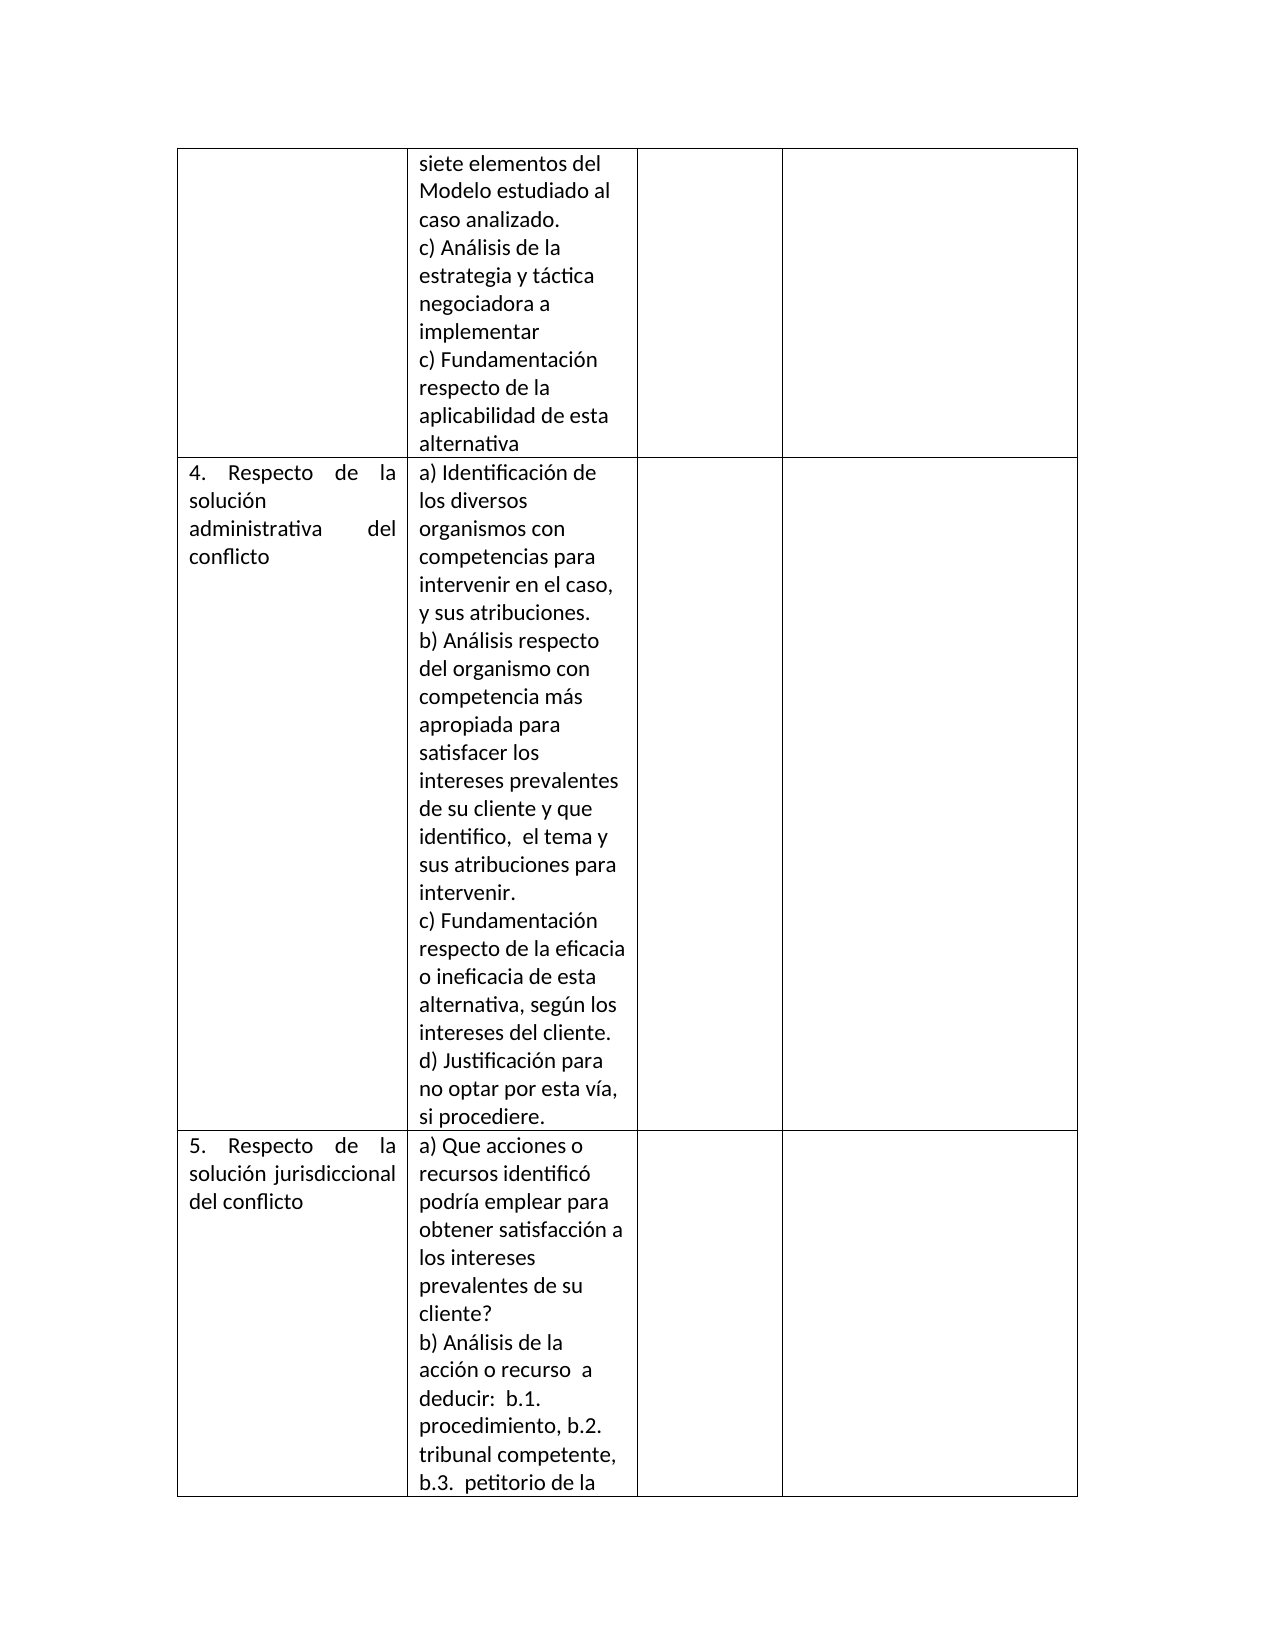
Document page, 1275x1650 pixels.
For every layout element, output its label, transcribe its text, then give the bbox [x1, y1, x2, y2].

table_cell [783, 1131, 1077, 1496]
table_cell [638, 458, 782, 1130]
table_cell a) Identificación de los diversos organismos con competencias para intervenir en el caso, y sus atribuciones. b) Análisis respecto del organismo con competencia más apropiada para satisfacer los intereses prevalentes de su cliente y que identifico, el tema y sus atribuciones para intervenir. c) Fundamentación respecto de la eficacia o ineficacia de esta alternativa, según los intereses del cliente. d) Justificación para no optar por esta vía, si procediere. [408, 458, 637, 1130]
table_cell [638, 149, 782, 457]
table_cell [783, 458, 1077, 1130]
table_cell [178, 149, 407, 457]
table_cell 4. Respecto de la solución administrativa del conflicto [178, 458, 407, 1130]
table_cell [408, 1131, 637, 1496]
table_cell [408, 149, 637, 457]
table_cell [178, 1131, 407, 1496]
table_cell [638, 1131, 782, 1496]
table_cell [783, 149, 1077, 457]
